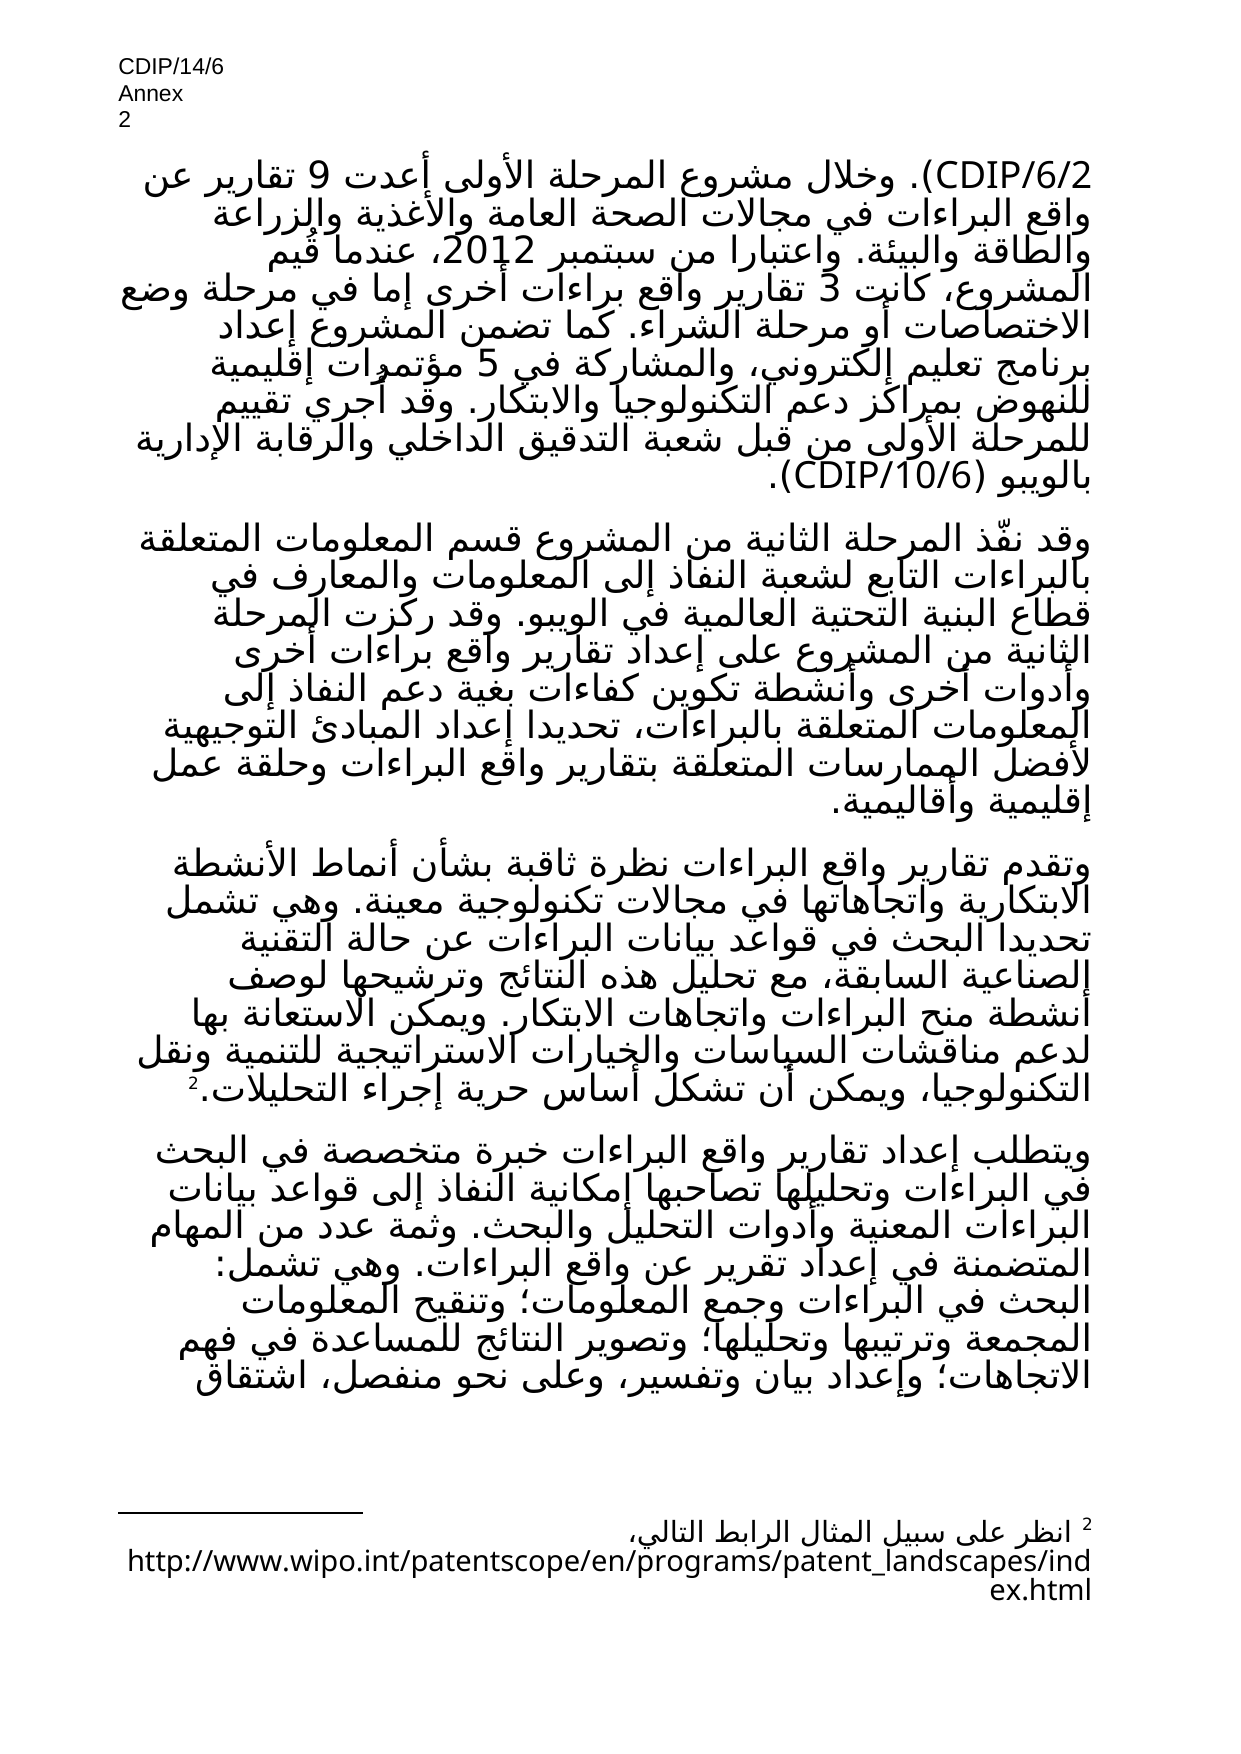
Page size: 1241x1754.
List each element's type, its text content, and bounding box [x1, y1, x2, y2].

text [118, 158, 1092, 496]
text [118, 1133, 1092, 1396]
text وقد نفّذ المرحلة الثانية من المشروع قسم المعلومات المتعلقة بالبراءات التابع لشعبة النفاذ إلى المعلومات والمعارف في قطاع البنية التحتية العالمية في الويبو. وقد ركزت المرحلة الثانية من المشروع على إعداد تقارير واقع براءات أخرى وأدوات أخرى وأنشطة تكوين كفاءات بغية دعم النفاذ إلى المعلومات المتعلقة بالبراءات، تحديدا إعداد المبادئ التوجيهية لأفضل الممارسات المتعلقة بتقارير واقع البراءات وحلقة عمل إقليمية وأقاليمية. [118, 521, 1092, 821]
text وتقدم تقارير واقع البراءات نظرة ثاقبة بشأن أنماط الأنشطة الابتكارية واتجاهاتها في مجالات تكنولوجية معينة. وهي تشمل تحديدا البحث في قواعد بيانات البراءات عن حالة التقنية الصناعية السابقة، مع تحليل هذه النتائج وترشيحها لوصف أنشطة منح البراءات واتجاهات الابتكار. ويمكن الاستعانة بها لدعم مناقشات السياسات والخيارات الاستراتيجية للتنمية ونقل التكنولوجيا، ويمكن أن تشكل أساس حرية إجراء التحليلات. [118, 846, 1092, 1108]
